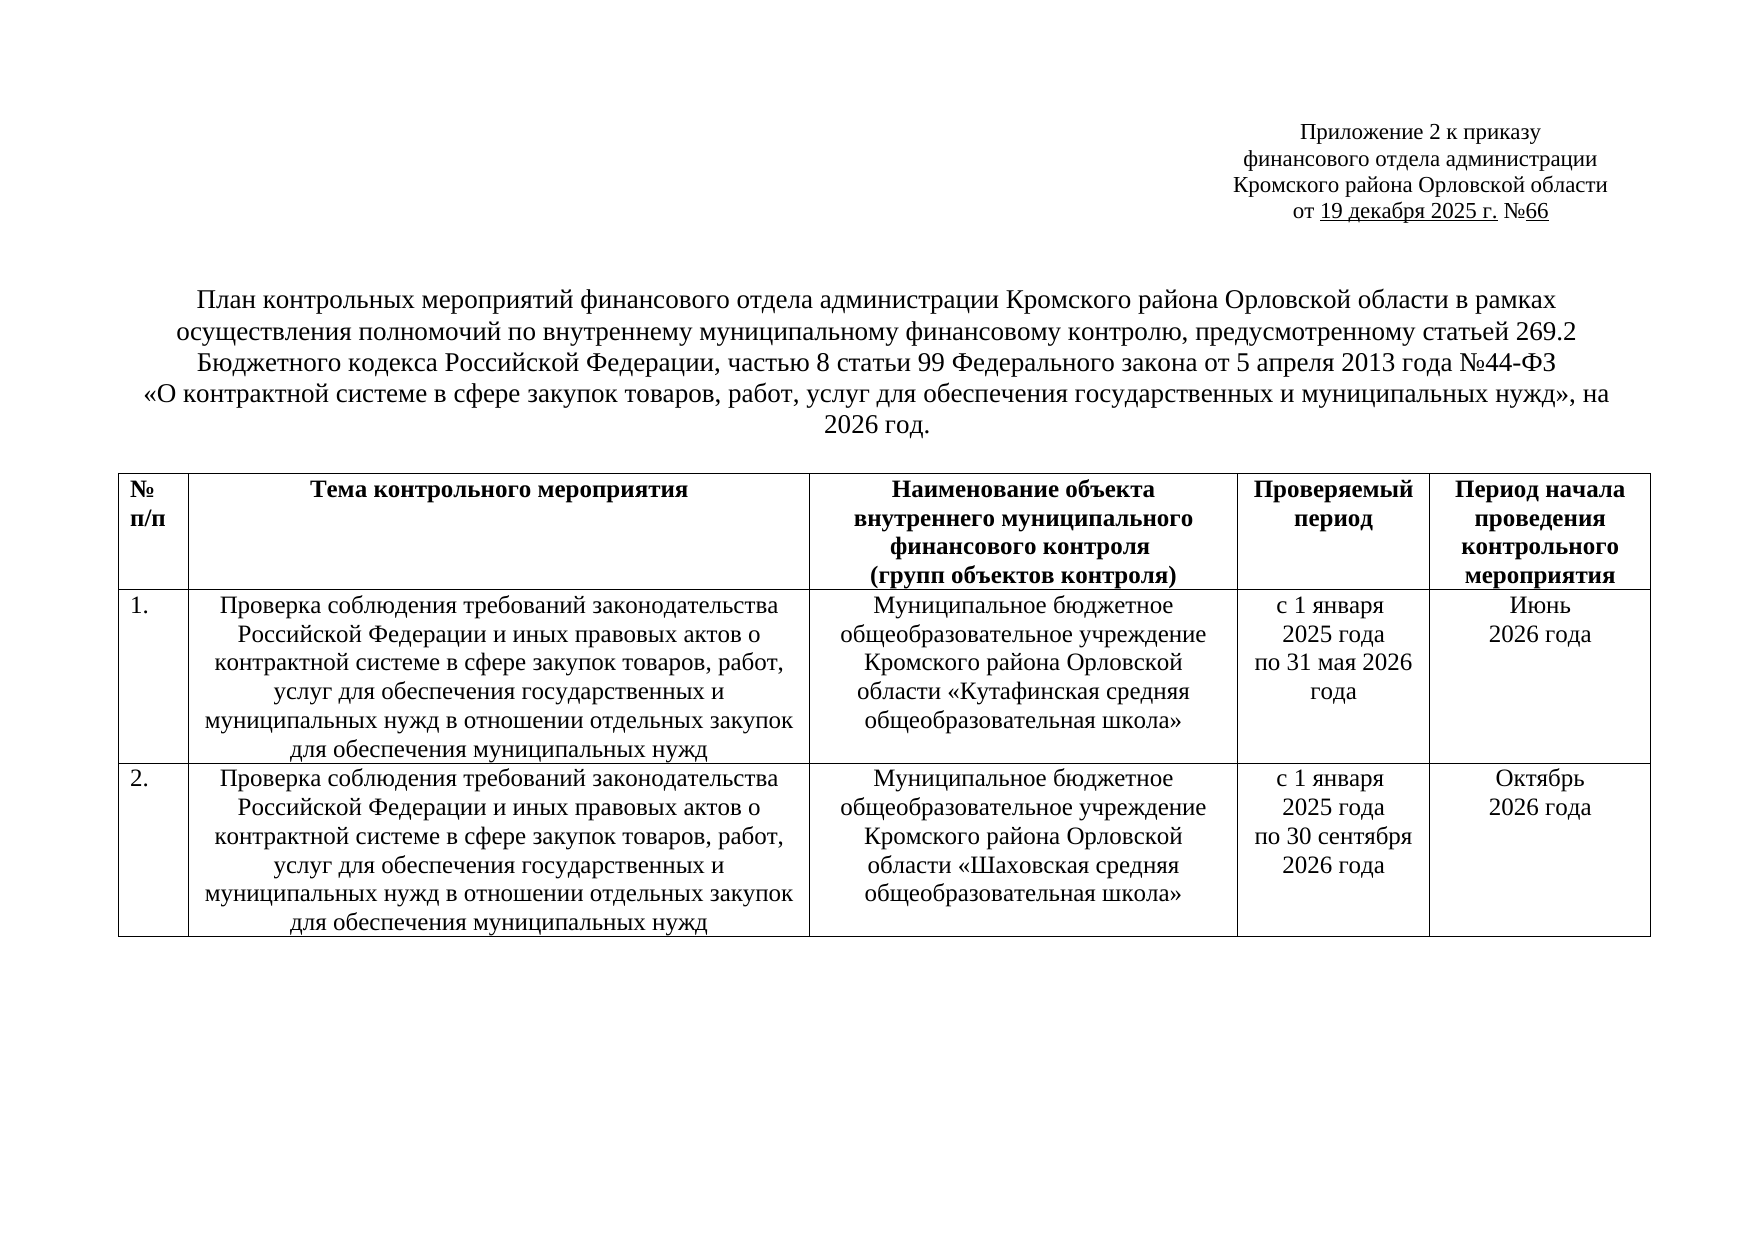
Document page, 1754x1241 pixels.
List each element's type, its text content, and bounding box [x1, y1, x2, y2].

table_header Тема контрольного мероприятия [189, 474, 809, 589]
text финансового отдела администрации Кромского района Орловской области [1205, 144, 1636, 197]
text от 19 декабря 2025 г. №66 [1205, 197, 1636, 224]
table_cell с 1 января 2025 года по 30 сентября 2026 года [1238, 764, 1429, 936]
table_cell [119, 590, 188, 762]
table_cell Июнь 2026 года [1430, 590, 1650, 762]
table_cell Муниципальное бюджетное общеобразовательное учреждение Кромского района Орловской области «Шаховская средняя общеобразовательная школа» [810, 764, 1237, 936]
table_cell Муниципальное бюджетное общеобразовательное учреждение Кромского района Орловской области «Кутафинская средняя общеобразовательная школа» [810, 590, 1237, 762]
table_header Период начала проведения контрольного мероприятия [1430, 474, 1650, 589]
table_cell с 1 января 2025 года по 31 мая 2026 года [1238, 590, 1429, 762]
table_cell Проверка соблюдения требований законодательства Российской Федерации и иных правовых актов о контрактной системе в сфере закупок товаров, работ, услуг для обеспечения государственных и муниципальных нужд в отношении отдельных закупок для обеспечения муниципальных нужд [189, 590, 809, 762]
table_cell Октябрь 2026 года [1430, 764, 1650, 936]
text Приложение 2 к приказу [1205, 118, 1636, 144]
table_header Наименование объекта внутреннего муниципального финансового контроля (групп объектов контроля) [810, 474, 1237, 589]
table_header Проверяемый период [1238, 474, 1429, 589]
table_header № п/п [119, 474, 188, 589]
table_cell Проверка соблюдения требований законодательства Российской Федерации и иных правовых актов о контрактной системе в сфере закупок товаров, работ, услуг для обеспечения государственных и муниципальных нужд в отношении отдельных закупок для обеспечения муниципальных нужд [189, 764, 809, 936]
text План контрольных мероприятий финансового отдела администрации Кромского района Орловской области в рамках осуществления полномочий по внутреннему муниципальному финансовому контролю, предусмотренному статьей 269.2 Бюджетного кодекса Российской Федерации, частью 8 статьи 99 Федерального закона от 5 апреля 2013 года №44-ФЗ «О контрактной системе в сфере закупок товаров, работ, услуг для обеспечения государственных и муниципальных нужд», на 2026 год. [118, 283, 1636, 439]
table_cell [119, 764, 188, 936]
